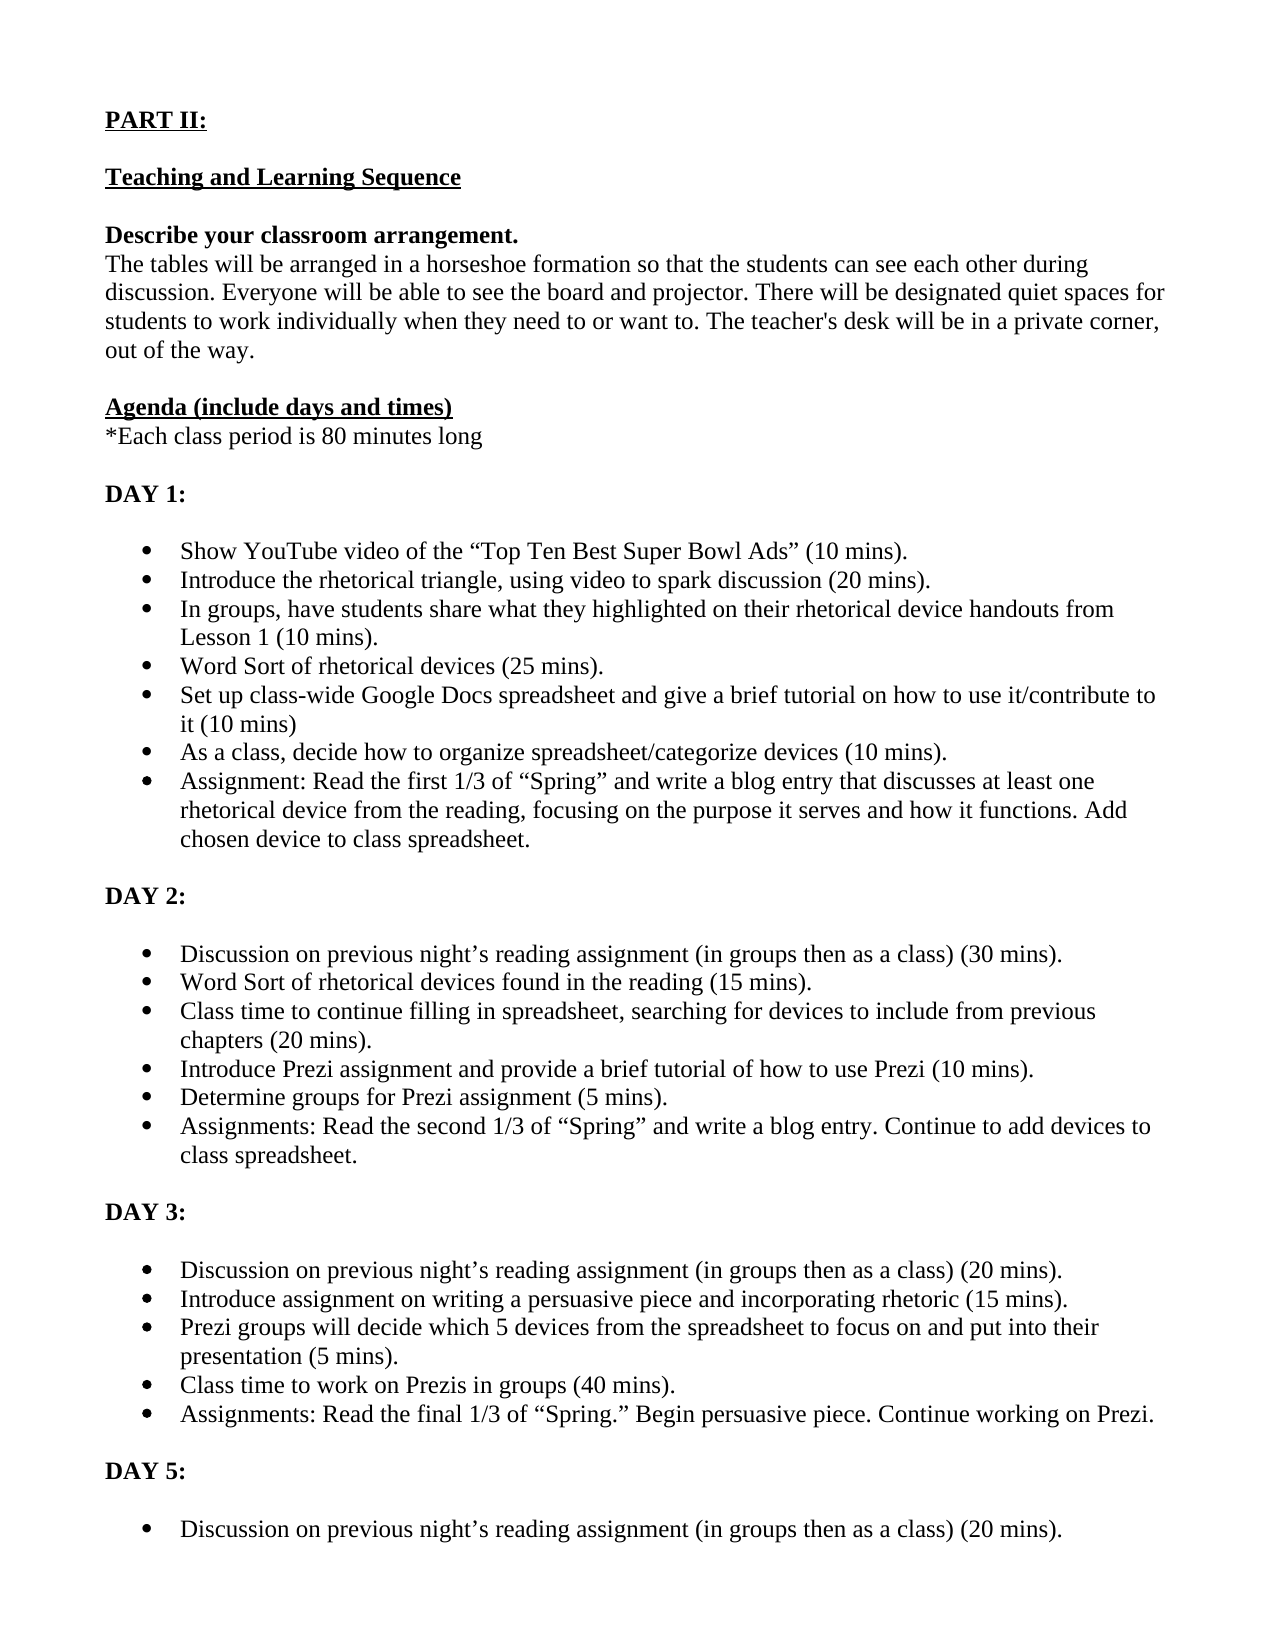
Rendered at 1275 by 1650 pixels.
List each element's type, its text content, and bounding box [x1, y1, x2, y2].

list In groups, have students share what they highlighted on their rhetorical device handouts from Lesson 1 (10 mins). [142, 594, 1170, 651]
list Word Sort of rhetorical devices found in the reading (15 mins). [142, 967, 1170, 996]
list Discussion on previous night’s reading assignment (in groups then as a class) (20 mins). [142, 1514, 1170, 1542]
list Determine groups for Prezi assignment (5 mins). [142, 1082, 1170, 1111]
list Set up class-wide Google Docs spreadsheet and give a brief tutorial on how to use it/contribute to it (10 mins) [142, 680, 1170, 737]
text Teaching and Learning Sequence [105, 162, 1170, 191]
text DAY 5: [105, 1456, 1170, 1485]
list Introduce Prezi assignment and provide a brief tutorial of how to use Prezi (10 mins). [142, 1054, 1170, 1082]
list Introduce the rhetorical triangle, using video to spark discussion (20 mins). [142, 565, 1170, 594]
list Discussion on previous night’s reading assignment (in groups then as a class) (20 mins). [142, 1255, 1170, 1284]
list Class time to work on Prezis in groups (40 mins). [142, 1370, 1170, 1399]
text *Each class period is 80 minutes long [105, 421, 1170, 450]
text PART II: [105, 105, 1170, 134]
text Agenda (include days and times) [105, 392, 1170, 421]
list Prezi groups will decide which 5 devices from the spreadsheet to focus on and put into their presentation (5 mins). [142, 1312, 1170, 1370]
text DAY 1: [105, 479, 1170, 507]
list Discussion on previous night’s reading assignment (in groups then as a class) (30 mins). [142, 939, 1170, 967]
list Assignment: Read the first 1/3 of “Spring” and write a blog entry that discusses at least one rhetorical device from the reading, focusing on the purpose it serves and how it functions. Add chosen device to class spreadsheet. [142, 766, 1170, 852]
text DAY 2: [105, 881, 1170, 910]
list Word Sort of rhetorical devices (25 mins). [142, 651, 1170, 680]
text DAY 3: [105, 1197, 1170, 1226]
text The tables will be arranged in a horseshoe formation so that the students can see each other during discussion. Everyone will be able to see the board and projector. There will be designated quiet spaces for students to work individually when they need to or want to. The teacher's desk will be in a private corner, out of the way. [105, 249, 1170, 364]
list Assignments: Read the final 1/3 of “Spring.” Begin persuasive piece. Continue working on Prezi. [142, 1399, 1170, 1427]
list Class time to continue filling in spreadsheet, searching for devices to include from previous chapters (20 mins). [142, 996, 1170, 1054]
list Assignments: Read the second 1/3 of “Spring” and write a blog entry. Continue to add devices to class spreadsheet. [142, 1111, 1170, 1169]
list Introduce assignment on writing a persuasive piece and incorporating rhetoric (15 mins). [142, 1284, 1170, 1312]
text Describe your classroom arrangement. [105, 220, 1170, 249]
list As a class, decide how to organize spreadsheet/categorize devices (10 mins). [142, 737, 1170, 766]
list Show YouTube video of the “Top Ten Best Super Bowl Ads” (10 mins). [142, 536, 1170, 565]
